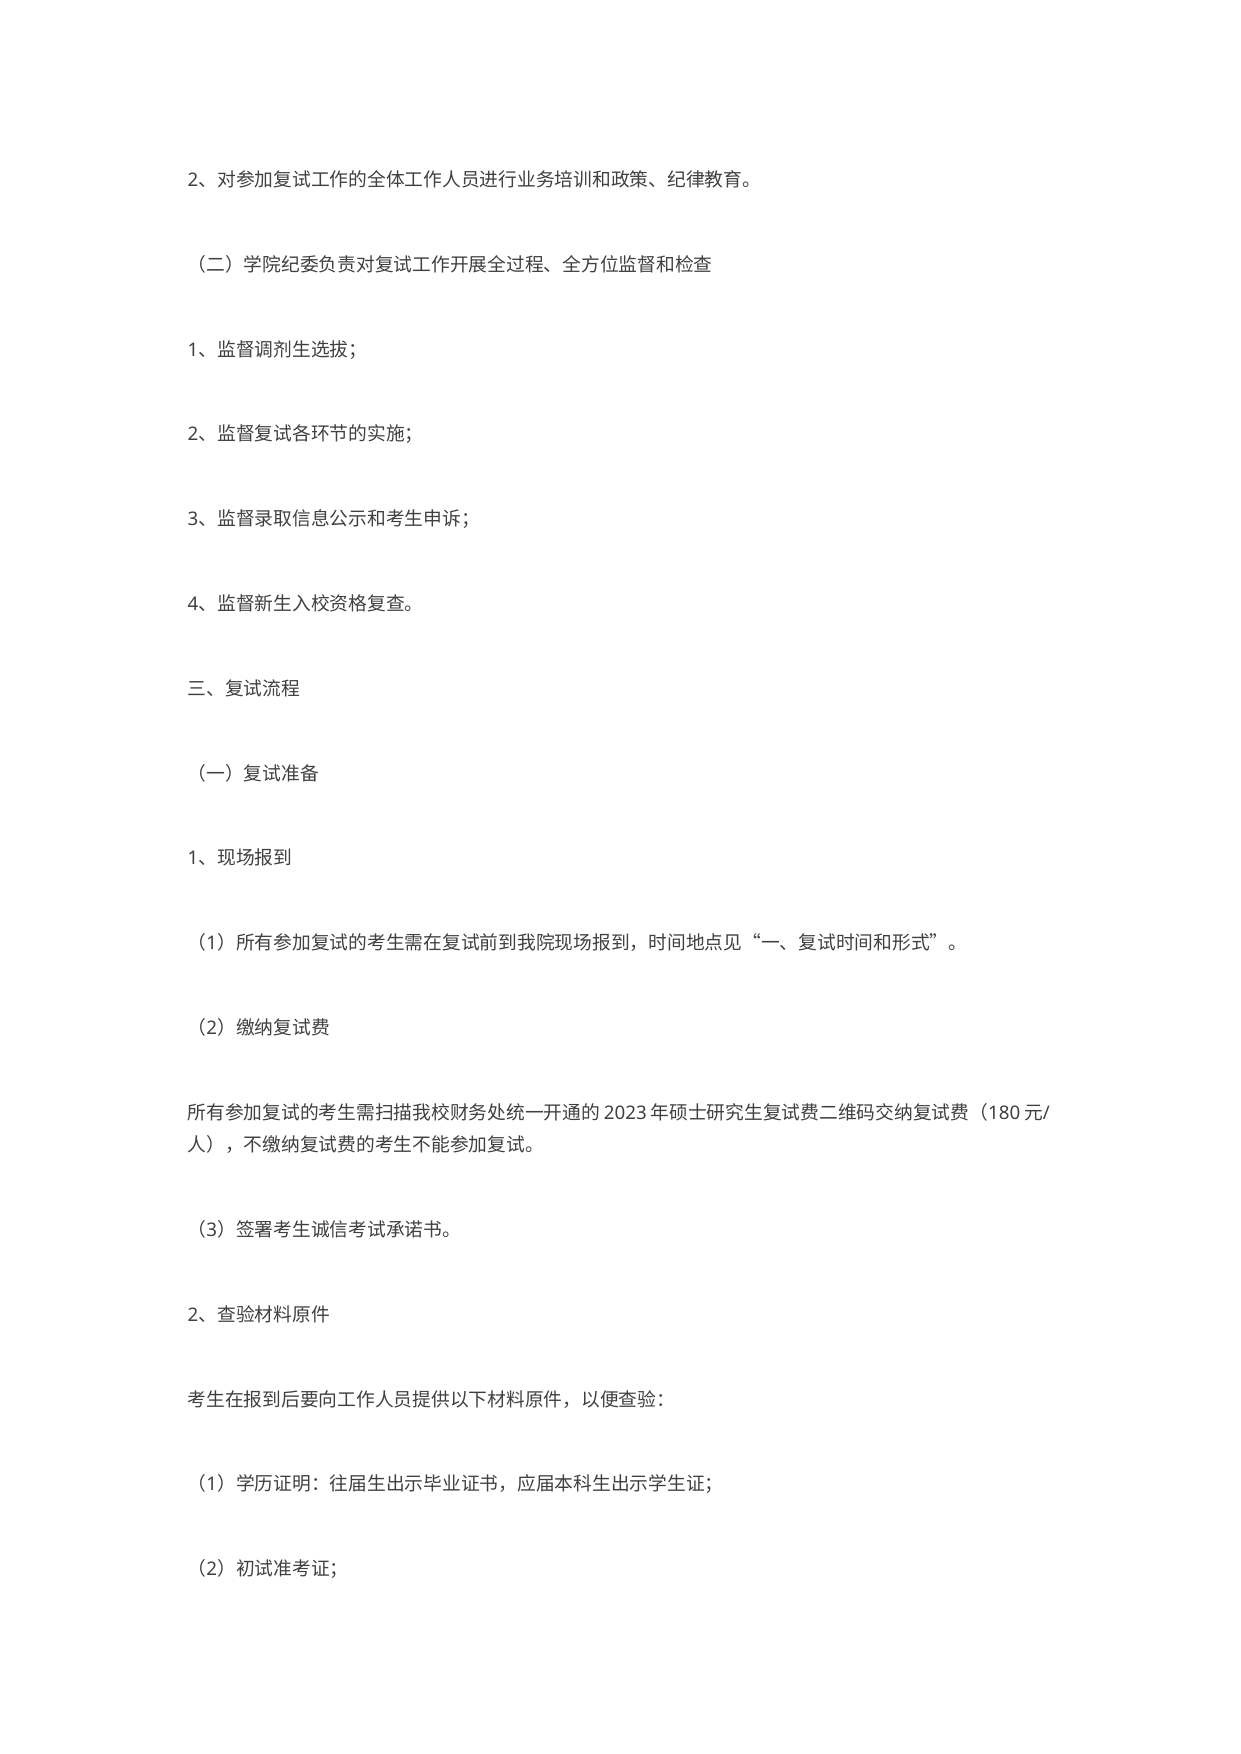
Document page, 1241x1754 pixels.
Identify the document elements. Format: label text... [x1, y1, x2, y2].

text （一）复试准备 [187, 756, 1053, 788]
text 1、现场报到 [187, 840, 1053, 873]
text 2、监督复试各环节的实施； [187, 416, 1053, 449]
text （1）所有参加复试的考生需在复试前到我院现场报到，时间地点见“一、复试时间和形式”。 [187, 925, 1053, 958]
text 三、复试流程 [187, 671, 1053, 703]
text 4、监督新生入校资格复查。 [187, 586, 1053, 618]
text （2）缴纳复试费 [187, 1010, 1053, 1042]
text （2）初试准考证； [187, 1551, 1053, 1584]
text （二）学院纪委负责对复试工作开展全过程、全方位监督和检查 [187, 247, 1053, 279]
text （3）签署考生诚信考试承诺书。 [187, 1212, 1053, 1244]
text 考生在报到后要向工作人员提供以下材料原件，以便查验： [187, 1382, 1053, 1414]
text （1）学历证明：往届生出示毕业证书，应届本科生出示学生证； [187, 1466, 1053, 1499]
text 2、查验材料原件 [187, 1297, 1053, 1329]
text 所有参加复试的考生需扫描我校财务处统一开通的2023年硕士研究生复试费二维码交纳复试费（180元/人），不缴纳复试费的考生不能参加复试。 [187, 1095, 1053, 1160]
text 2、对参加复试工作的全体工作人员进行业务培训和政策、纪律教育。 [187, 162, 1053, 194]
text 3、监督录取信息公示和考生申诉； [187, 501, 1053, 534]
text 1、监督调剂生选拔； [187, 332, 1053, 364]
